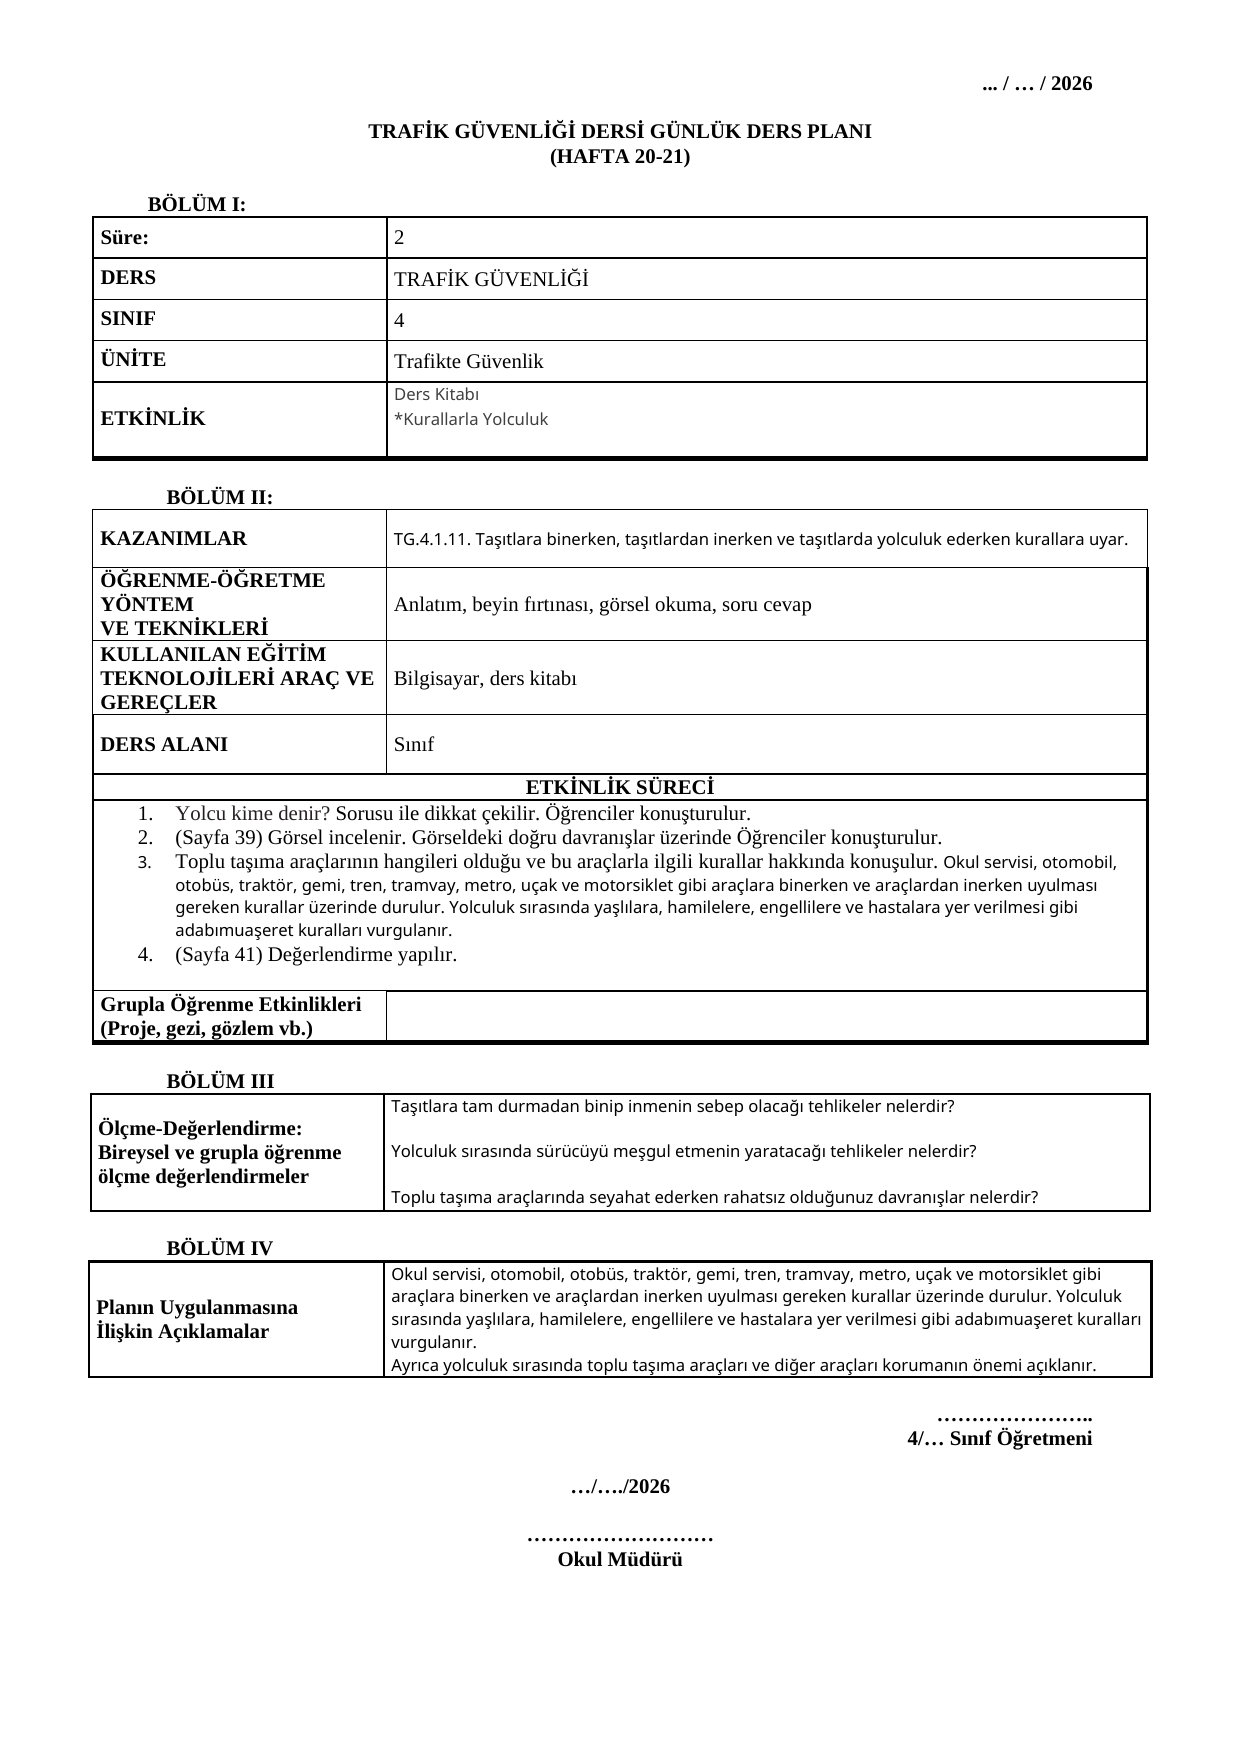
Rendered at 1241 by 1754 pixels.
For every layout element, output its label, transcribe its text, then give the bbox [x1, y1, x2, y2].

table_cell Ders Kitabı *Kurallarla Yolculuk [388, 383, 1146, 456]
table_cell Sınıf [387, 715, 1146, 773]
text …/…./2026 [148, 1474, 1092, 1498]
table_cell DERS [94, 259, 386, 298]
subtitle BÖLÜM III [148, 1068, 1092, 1093]
table_cell Bilgisayar, ders kitabı [387, 641, 1146, 714]
text ... / … / 2026 [148, 71, 1092, 95]
table_cell ÜNİTE [94, 341, 386, 381]
table_cell SINIF [94, 300, 386, 340]
table_header Süre: [94, 218, 386, 257]
table_cell ÖĞRENME-ÖĞRETME YÖNTEM VE TEKNİKLERİ [93, 568, 386, 640]
subtitle BÖLÜM IV [148, 1236, 1092, 1260]
table_cell ETKİNLİK [94, 383, 386, 456]
table_cell ETKİNLİK SÜRECİ [94, 775, 1146, 799]
text TRAFİK GÜVENLİĞİ DERSİ GÜNLÜK DERS PLANI [148, 119, 1092, 143]
table_header TG.4.1.11. Taşıtlara binerken, taşıtlardan inerken ve taşıtlarda yolculuk ederken kurallara uyar. [387, 510, 1147, 567]
table_cell Yolcu kime denir? Sorusu ile dikkat çekilir. Öğrenciler konuşturulur. (Sayfa 39) Görsel incelenir. Görseldeki doğru davranışlar üzerinde Öğrenciler konuşturulur. Toplu taşıma araçlarının hangileri olduğu ve bu araçlarla ilgili kurallar hakkında konuşulur. Okul servisi, otomobil, otobüs, traktör, gemi, tren, tramvay, metro, uçak ve motorsiklet gibi araçlara binerken ve araçlardan inerken uyulması gereken kurallar üzerinde durulur. Yolculuk sırasında yaşlılara, hamilelere, engellilere ve hastalara yer verilmesi gibi adabımuaşeret kuralları vurgulanır. (Sayfa 41) Değerlendirme yapılır. [94, 801, 1146, 989]
table_cell [387, 992, 1146, 1040]
table_cell TRAFİK GÜVENLİĞİ [388, 259, 1146, 298]
text 4/… Sınıf Öğretmeni [148, 1426, 1092, 1450]
table_cell 4 [388, 300, 1146, 340]
table_header KAZANIMLAR [93, 510, 386, 567]
text ……………………… [148, 1522, 1092, 1546]
table_cell KULLANILAN EĞİTİM TEKNOLOJİLERİ ARAÇ VE GEREÇLER [93, 641, 386, 714]
text BÖLÜM II: [148, 484, 1092, 509]
table_cell Anlatım, beyin fırtınası, görsel okuma, soru cevap [387, 568, 1146, 640]
text (HAFTA 20-21) [148, 143, 1092, 168]
table_header Taşıtlara tam durmadan binip inmenin sebep olacağı tehlikeler nelerdir? Yolculuk sırasında sürücüyü meşgul etmenin yaratacağı tehlikeler nelerdir? Toplu taşıma araçlarında seyahat ederken rahatsız olduğunuz davranışlar nelerdir? [385, 1095, 1149, 1210]
text Okul Müdürü [148, 1546, 1092, 1571]
table_cell DERS ALANI [94, 715, 386, 773]
table_header 2 [388, 218, 1146, 257]
table_header Okul servisi, otomobil, otobüs, traktör, gemi, tren, tramvay, metro, uçak ve motorsiklet gibi araçlara binerken ve araçlardan inerken uyulması gereken kurallar üzerinde durulur. Yolculuk sırasında yaşlılara, hamilelere, engellilere ve hastalara yer verilmesi gibi adabımuaşeret kuralları vurgulanır. Ayrıca yolculuk sırasında toplu taşıma araçları ve diğer araçları korumanın önemi açıklanır. [385, 1263, 1150, 1376]
table_cell Grupla Öğrenme Etkinlikleri (Proje, gezi, gözlem vb.) [94, 991, 386, 1040]
text ………………….. [148, 1402, 1092, 1426]
table_header Planın Uygulanmasına İlişkin Açıklamalar [90, 1263, 383, 1376]
text BÖLÜM I: [148, 192, 1092, 216]
table_header Ölçme-Değerlendirme: Bireysel ve grupla öğrenme ölçme değerlendirmeler [92, 1095, 383, 1210]
table_cell Trafikte Güvenlik [388, 341, 1146, 381]
